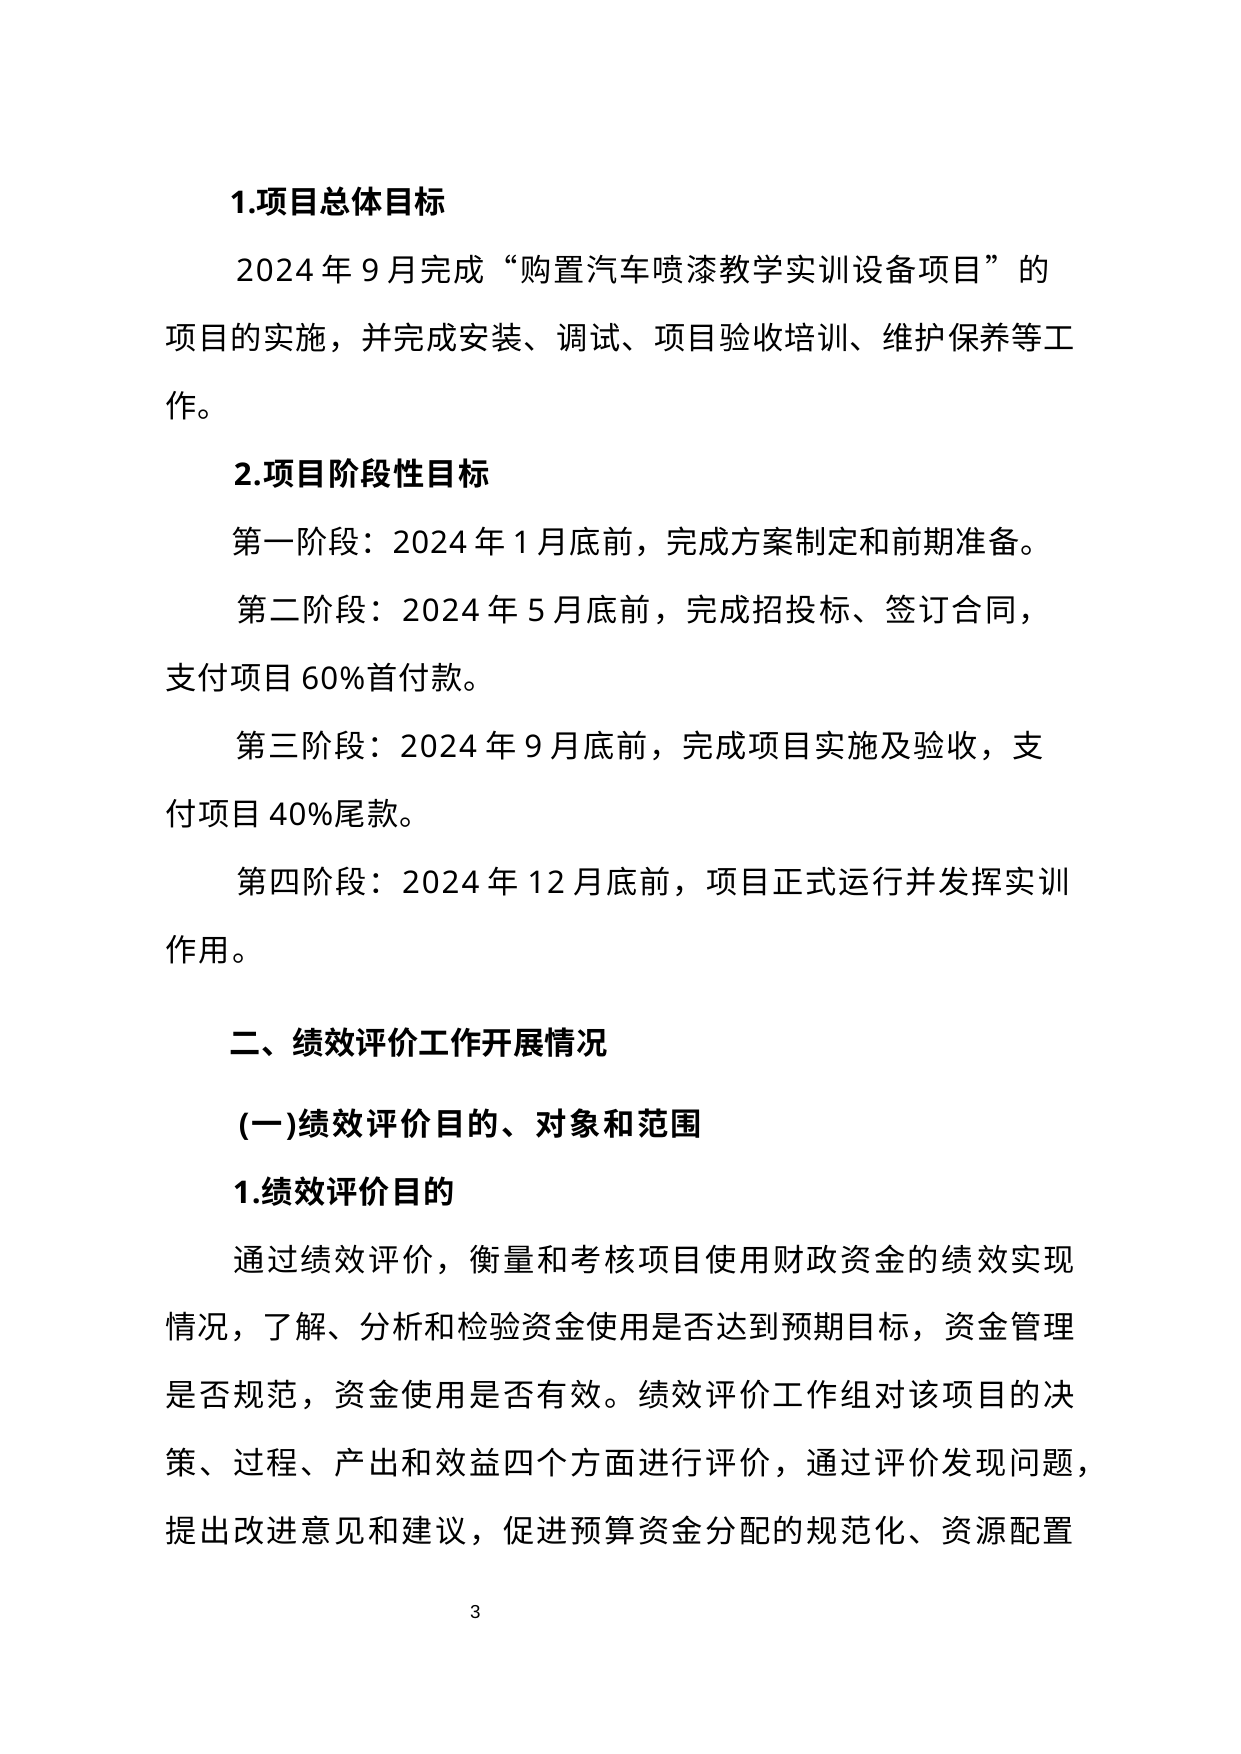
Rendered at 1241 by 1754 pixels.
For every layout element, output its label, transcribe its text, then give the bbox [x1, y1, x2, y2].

text 1.绩效评价目的 [165, 1167, 1075, 1212]
text 2.项目阶段性目标 [165, 449, 1075, 494]
text 1.项目总体目标 [165, 177, 1075, 223]
text 二、绩效评价工作开展情况 [165, 1018, 1075, 1063]
text 2024年9月完成“购置汽车喷漆教学实训设备项目”的项目的实施，并完成安装、调试、项目验收培训、维护保养等工作。 [165, 245, 1075, 426]
text 第一阶段：2024年1月底前，完成方案制定和前期准备。 [165, 517, 1075, 562]
text 第三阶段：2024年9月底前，完成项目实施及验收，支付项目40%尾款。 [165, 721, 1075, 835]
text (一)绩效评价目的、对象和范围 [165, 1099, 1075, 1144]
text 第四阶段：2024年12月底前，项目正式运行并发挥实训作用。 [165, 857, 1075, 971]
text 第二阶段：2024年5月底前，完成招投标、签订合同，支付项目60%首付款。 [165, 585, 1075, 699]
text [165, 1235, 1075, 1551]
